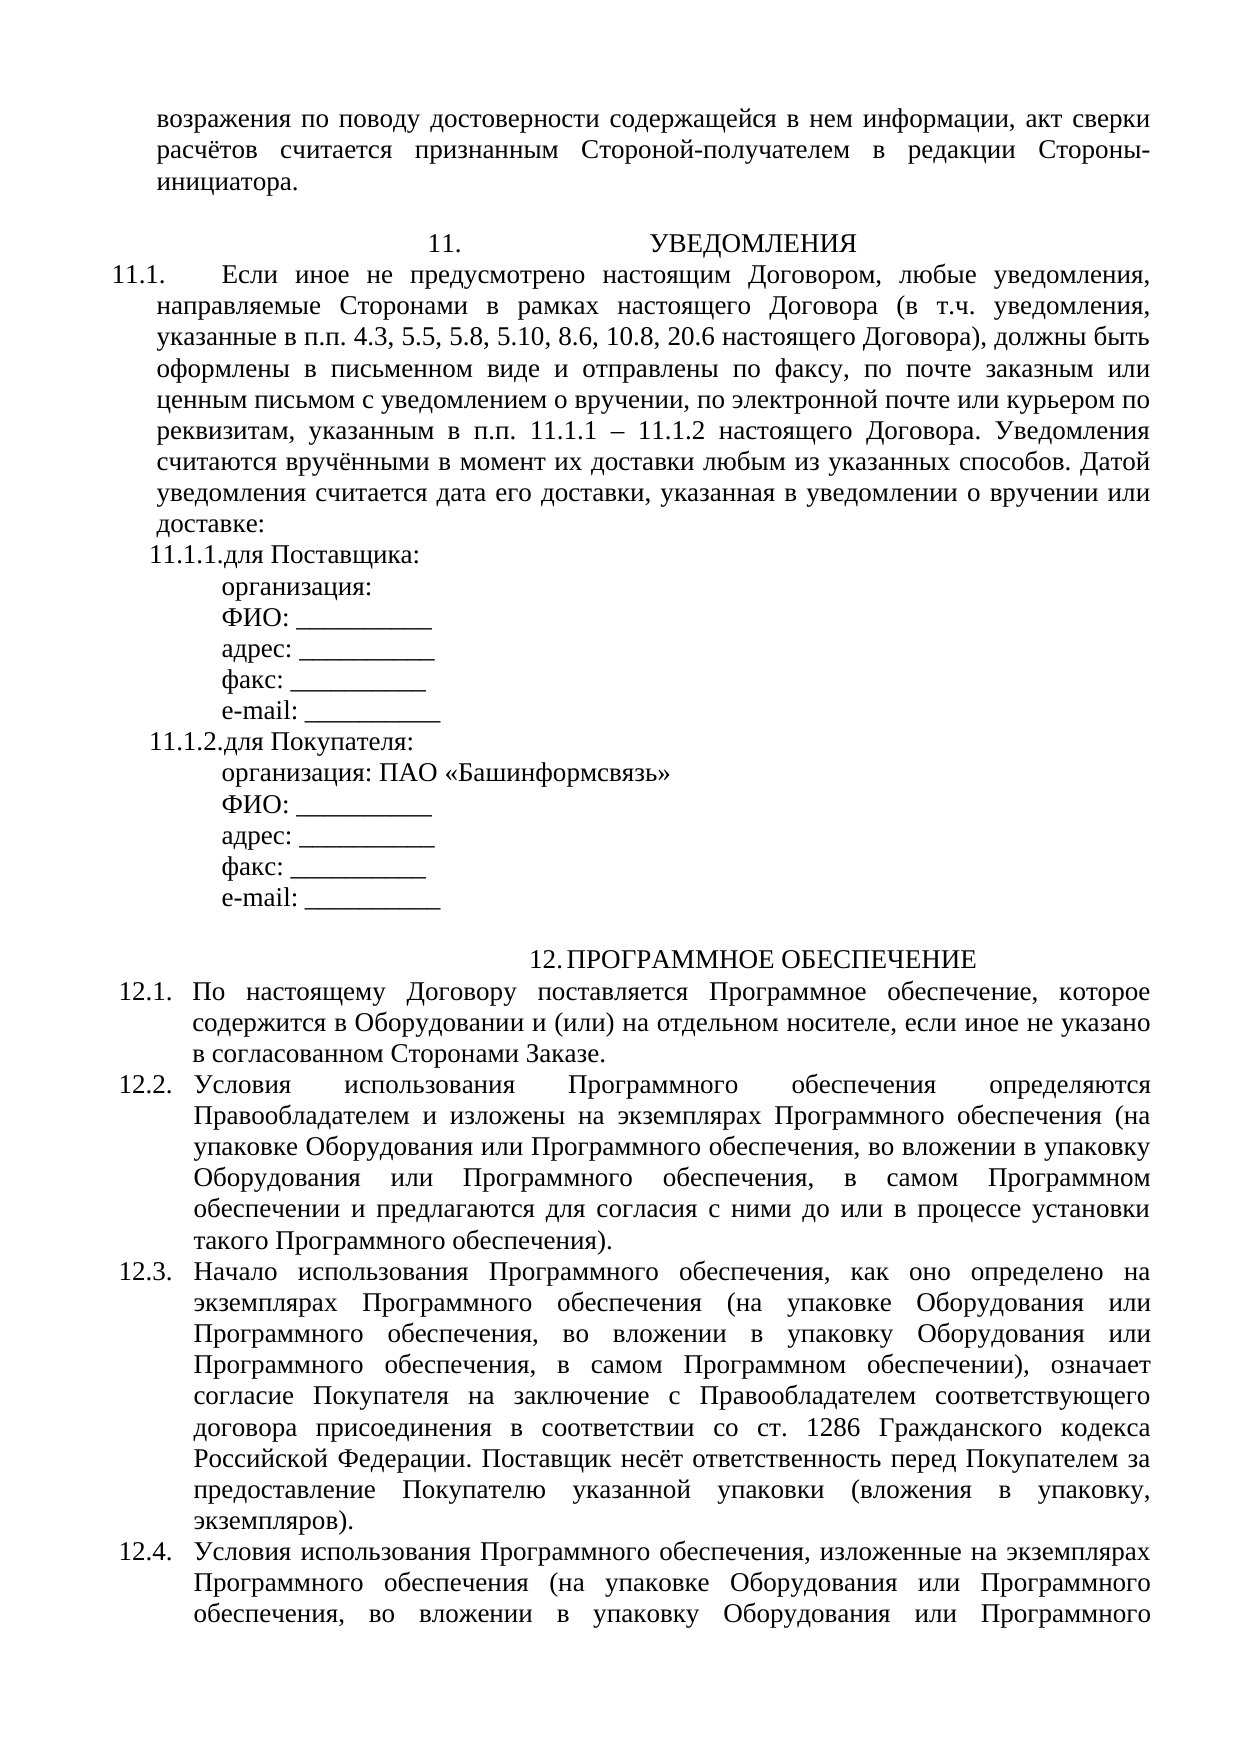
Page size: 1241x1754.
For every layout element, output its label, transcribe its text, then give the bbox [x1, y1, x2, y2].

list ПРОГРАММНОЕ ОБЕСПЕЧЕНИЕ [354, 943, 1152, 974]
list По настоящему Договору поставляется Программное обеспечение, которое содержится в Оборудовании и (или) на отдельном носителе, если иное не указано в согласованном Сторонами Заказе. [118, 974, 1152, 1068]
text ФИО: __________ [156, 601, 1152, 632]
list Условия использования Программного обеспечения определяются Правообладателем и изложены на экземплярах Программного обеспечения (на упаковке Оборудования или Программного обеспечения, во вложении в упаковку Оборудования или Программного обеспечения, в самом Программном обеспечении и предлагаются для согласия с ними до или в процессе установки такого Программного обеспечения). [118, 1068, 1152, 1255]
list Начало использования Программного обеспечения, как оно определено на экземплярах Программного обеспечения (на упаковке Оборудования или Программного обеспечения, во вложении в упаковку Оборудования или Программного обеспечения, в самом Программном обеспечении), означает согласие Покупателя на заключение с Правообладателем соответствующего договора присоединения в соответствии со ст. 1286 Гражданского кодекса Российской Федерации. Поставщик несёт ответственность перед Покупателем за предоставление Покупателю указанной упаковки (вложения в упаковку, экземпляров). [118, 1255, 1152, 1535]
text адрес: __________ [156, 632, 1152, 663]
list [118, 1535, 1152, 1629]
text адрес: __________ [156, 819, 1152, 850]
text организация: ПАО «Башинформсвязь» [156, 757, 1152, 788]
text e-mail: __________ [156, 881, 1152, 912]
text организация: [156, 570, 1152, 601]
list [111, 102, 1152, 196]
text факс: __________ [156, 663, 1152, 694]
list для Покупателя: [149, 725, 1152, 757]
text e-mail: __________ [156, 694, 1152, 725]
list УВЕДОМЛЕНИЯ [133, 227, 1152, 258]
text ФИО: __________ [156, 788, 1152, 819]
text факс: __________ [156, 850, 1152, 881]
list Если иное не предусмотрено настоящим Договором, любые уведомления, направляемые Сторонами в рамках настоящего Договора (в т.ч. уведомления, указанные в п.п. 4.3, 5.5, 5.8, 5.10, 8.6, 10.8, 20.6 настоящего Договора), должны быть оформлены в письменном виде и отправлены по факсу, по почте заказным или ценным письмом с уведомлением о вручении, по электронной почте или курьером по реквизитам, указанным в п.п. 11.1.1 – 11.1.2 настоящего Договора. Уведомления считаются вручёнными в момент их доставки любым из указанных способов. Датой уведомления считается дата его доставки, указанная в уведомлении о вручении или доставке: [111, 258, 1152, 538]
list для Поставщика: [149, 538, 1152, 570]
